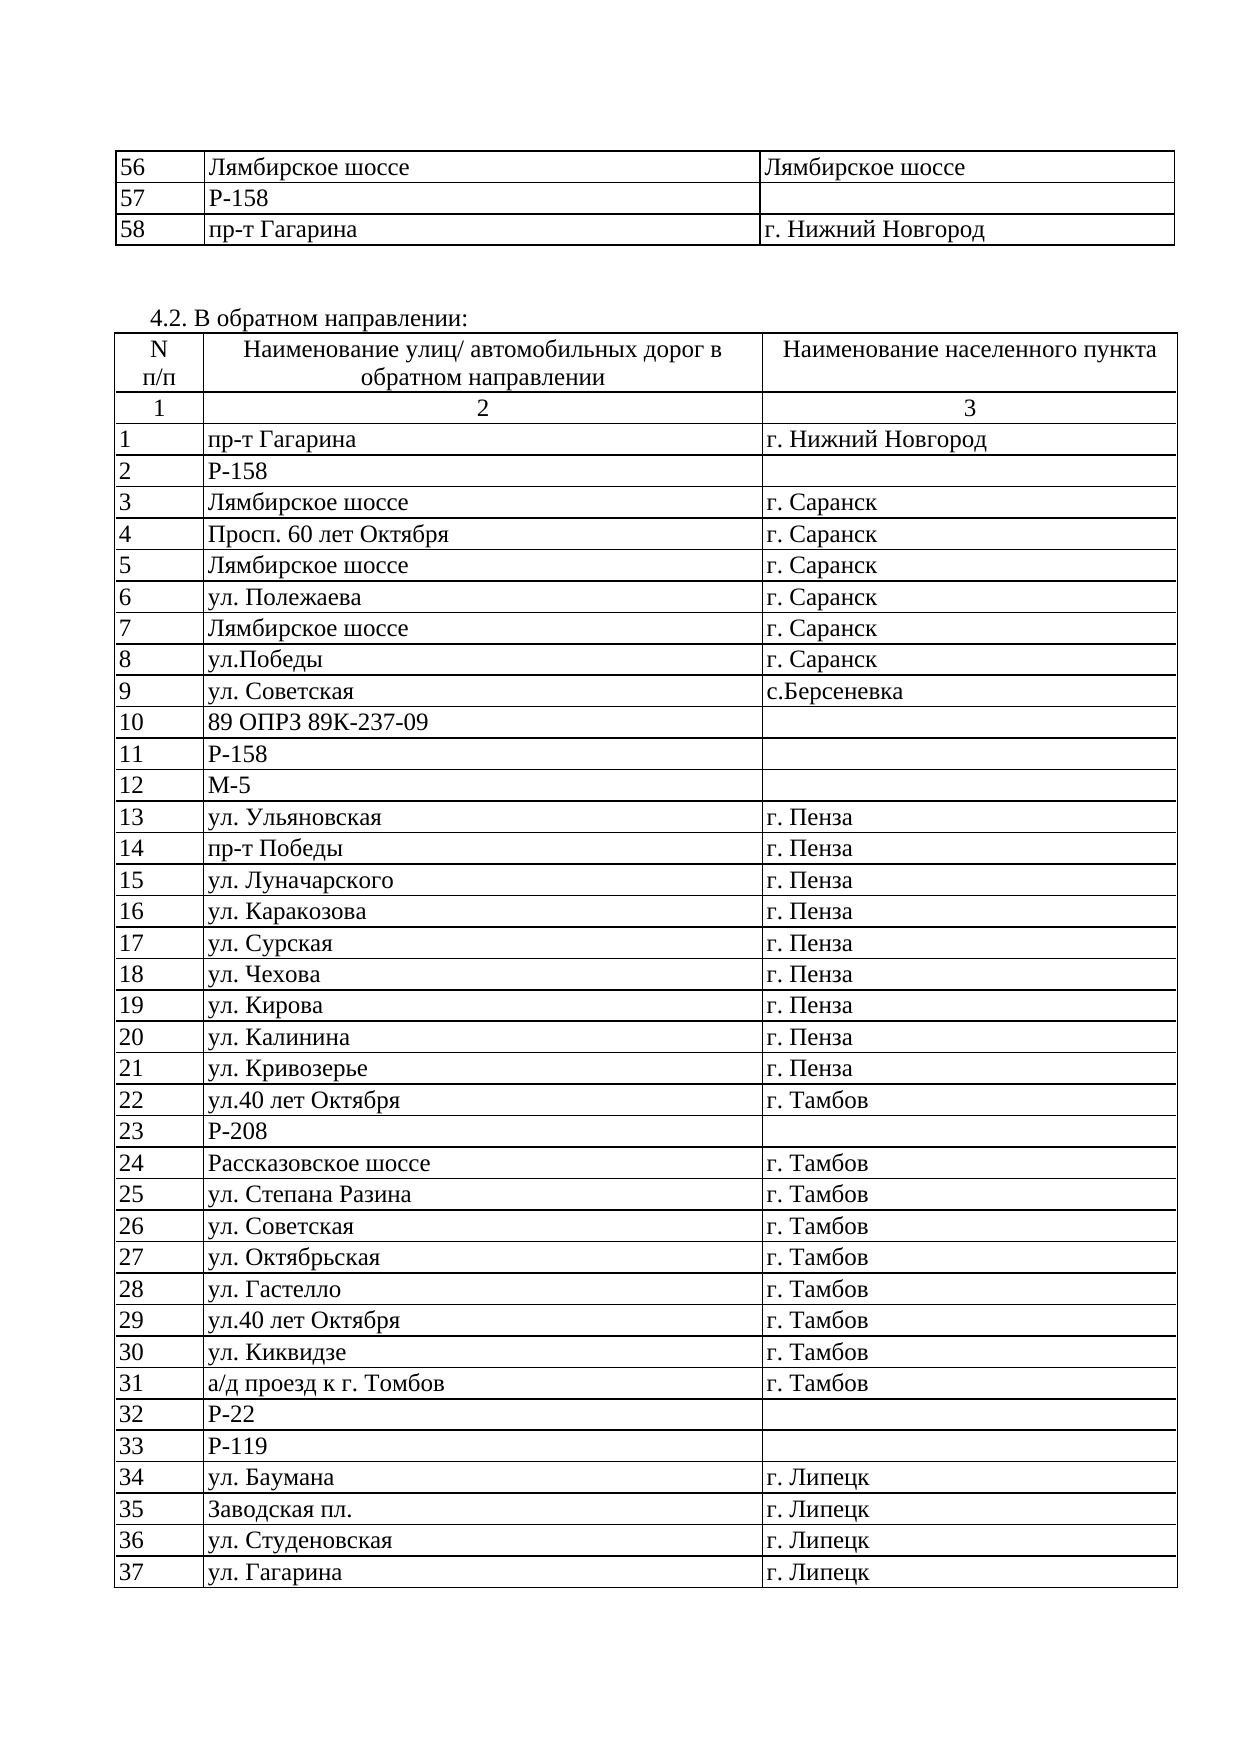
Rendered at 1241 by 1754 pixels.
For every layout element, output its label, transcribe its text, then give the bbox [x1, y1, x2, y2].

table_cell г. Тамбов [763, 1146, 1177, 1178]
table_header N п/п [115, 334, 203, 391]
table_cell 11 [115, 738, 203, 769]
text 4.2. В обратном направлении: [150, 303, 1090, 332]
table_cell [763, 769, 1177, 800]
table_cell 26 [115, 1210, 203, 1241]
table_cell ул. Каракозова [204, 896, 762, 926]
table_cell г. Пенза [763, 895, 1177, 926]
table_cell 31 [115, 1368, 203, 1398]
table_cell г. Пенза [763, 1020, 1177, 1052]
table_cell ул. Степана Разина [204, 1179, 762, 1209]
table_cell Просп. 60 лет Октября [204, 519, 762, 548]
table_cell г. Тамбов [763, 1083, 1177, 1115]
table_cell ул. Чехова [204, 959, 762, 989]
table_cell 2 [204, 393, 762, 423]
table_cell 5 [115, 550, 203, 580]
table_cell 1 [115, 392, 203, 423]
table_cell 56 [117, 152, 204, 181]
table_cell 6 [115, 581, 203, 611]
table_cell г. Пенза [763, 1052, 1177, 1083]
table_cell ул. Советская [204, 1211, 762, 1241]
table_cell 13 [115, 801, 203, 832]
table_cell 1 [115, 424, 203, 454]
table_cell Р-158 [204, 739, 762, 769]
table_cell г. Липецк [763, 1492, 1177, 1524]
table_cell г. Нижний Новгород [763, 423, 1177, 454]
table_cell [761, 183, 1174, 213]
table_cell ул. Баумана [204, 1462, 762, 1492]
table_cell Лямбирское шоссе [204, 550, 762, 580]
table_cell ул. Кирова [204, 991, 762, 1020]
table_cell г. Тамбов [763, 1241, 1177, 1272]
table_cell 9 [115, 675, 203, 706]
table_cell ул. Кривозерье [204, 1053, 762, 1083]
table_cell 12 [115, 770, 203, 800]
table_cell Р-158 [205, 183, 759, 213]
table_cell ул. Советская [204, 676, 762, 706]
table_cell Р-22 [204, 1400, 762, 1429]
table_cell [763, 1115, 1177, 1146]
table_cell 7 [115, 613, 203, 643]
table_cell г. Саранск [763, 580, 1177, 611]
table_cell 28 [115, 1273, 203, 1303]
table_cell Р-158 [204, 456, 762, 486]
table_cell г. Пенза [763, 863, 1177, 894]
table_cell г. Саранск [763, 643, 1177, 674]
table_cell 20 [115, 1021, 203, 1052]
table_cell г. Липецк [763, 1555, 1177, 1587]
table_cell М-5 [204, 770, 762, 800]
table_cell ул. Киквидзе [204, 1337, 762, 1366]
table_cell г. Пенза [763, 800, 1177, 832]
table_cell ул. Октябрьская [204, 1242, 762, 1272]
table_cell ул. Гастелло [204, 1274, 762, 1303]
table_cell 3 [763, 391, 1177, 423]
table_cell г. Пенза [763, 958, 1177, 989]
table_header Наименование населенного пункта [763, 334, 1177, 391]
table_cell Рассказовское шоссе [204, 1148, 762, 1178]
table_cell [763, 737, 1177, 769]
table_cell г. Пенза [763, 989, 1177, 1020]
table_cell 29 [115, 1305, 203, 1335]
table_cell 2 [115, 455, 203, 486]
table_cell 25 [115, 1179, 203, 1209]
table_cell Лямбирское шоссе [204, 487, 762, 517]
table_cell пр-т Гагарина [204, 424, 762, 454]
table_cell Р-119 [204, 1431, 762, 1461]
table_cell г. Саранск [763, 486, 1177, 517]
table_cell 14 [115, 833, 203, 863]
table_cell 32 [115, 1399, 203, 1429]
table_cell ул. Калинина [204, 1022, 762, 1052]
table_cell ул.40 лет Октября [204, 1085, 762, 1115]
table_cell 16 [115, 896, 203, 926]
table_cell г. Пенза [763, 832, 1177, 863]
table_cell 33 [115, 1430, 203, 1461]
table_cell а/д проезд к г. Томбов [204, 1368, 762, 1398]
table_cell ул. Сурская [204, 928, 762, 957]
table_cell г. Нижний Новгород [761, 215, 1174, 244]
table_cell 35 [115, 1493, 203, 1524]
table_header Наименование улиц/ автомобильных дорог в обратном направлении [204, 334, 762, 391]
table_cell 24 [115, 1147, 203, 1178]
table_cell [763, 706, 1177, 737]
table_cell ул. Гагарина [204, 1557, 762, 1587]
table_cell 30 [115, 1336, 203, 1366]
table_cell пр-т Победы [204, 833, 762, 863]
table_cell 19 [115, 990, 203, 1020]
table_cell ул. Полежаева [204, 582, 762, 611]
table_cell г. Саранск [763, 517, 1177, 548]
table_cell г. Тамбов [763, 1304, 1177, 1335]
table_cell 22 [115, 1084, 203, 1115]
table_cell ул.40 лет Октября [204, 1305, 762, 1335]
table_cell ул. Ульяновская [204, 802, 762, 832]
table_cell 21 [115, 1053, 203, 1083]
table_cell 23 [115, 1116, 203, 1146]
table_cell 34 [115, 1462, 203, 1492]
table_cell Лямбирское шоссе [205, 152, 759, 181]
table_cell 3 [115, 487, 203, 517]
table_cell г. Саранск [763, 611, 1177, 643]
table_cell г. Саранск [763, 549, 1177, 580]
table_cell г. Тамбов [763, 1335, 1177, 1366]
table_cell 18 [115, 959, 203, 989]
table_cell [763, 1398, 1177, 1429]
table_cell [763, 1429, 1177, 1461]
table_cell 37 [115, 1556, 203, 1587]
table_cell Р-208 [204, 1116, 762, 1146]
table_cell 10 [115, 707, 203, 737]
table_cell 89 ОПРЗ 89К-237-09 [204, 707, 762, 737]
table_cell Заводская пл. [204, 1494, 762, 1524]
table_cell ул. Студеновская [204, 1525, 762, 1555]
table_cell пр-т Гагарина [205, 215, 759, 244]
table_cell ул. Луначарского [204, 865, 762, 894]
table_cell с.Берсеневка [763, 674, 1177, 706]
table_cell 57 [117, 183, 204, 213]
table_cell г. Тамбов [763, 1272, 1177, 1303]
table_cell ул.Победы [204, 645, 762, 674]
table_cell Лямбирское шоссе [204, 613, 762, 643]
table_cell г. Тамбов [763, 1178, 1177, 1209]
table_cell г. Тамбов [763, 1209, 1177, 1241]
table_cell 36 [115, 1525, 203, 1555]
table_cell г. Пенза [763, 926, 1177, 957]
table_cell Лямбирское шоссе [761, 152, 1174, 181]
table_cell 15 [115, 864, 203, 894]
table_cell [763, 454, 1177, 486]
table_cell г. Липецк [763, 1461, 1177, 1492]
table_cell г. Липецк [763, 1524, 1177, 1555]
table_cell 17 [115, 927, 203, 957]
table_cell г. Тамбов [763, 1366, 1177, 1398]
table_cell 58 [117, 215, 204, 244]
table_cell 27 [115, 1242, 203, 1272]
table_cell 8 [115, 644, 203, 674]
table_cell 4 [115, 518, 203, 548]
